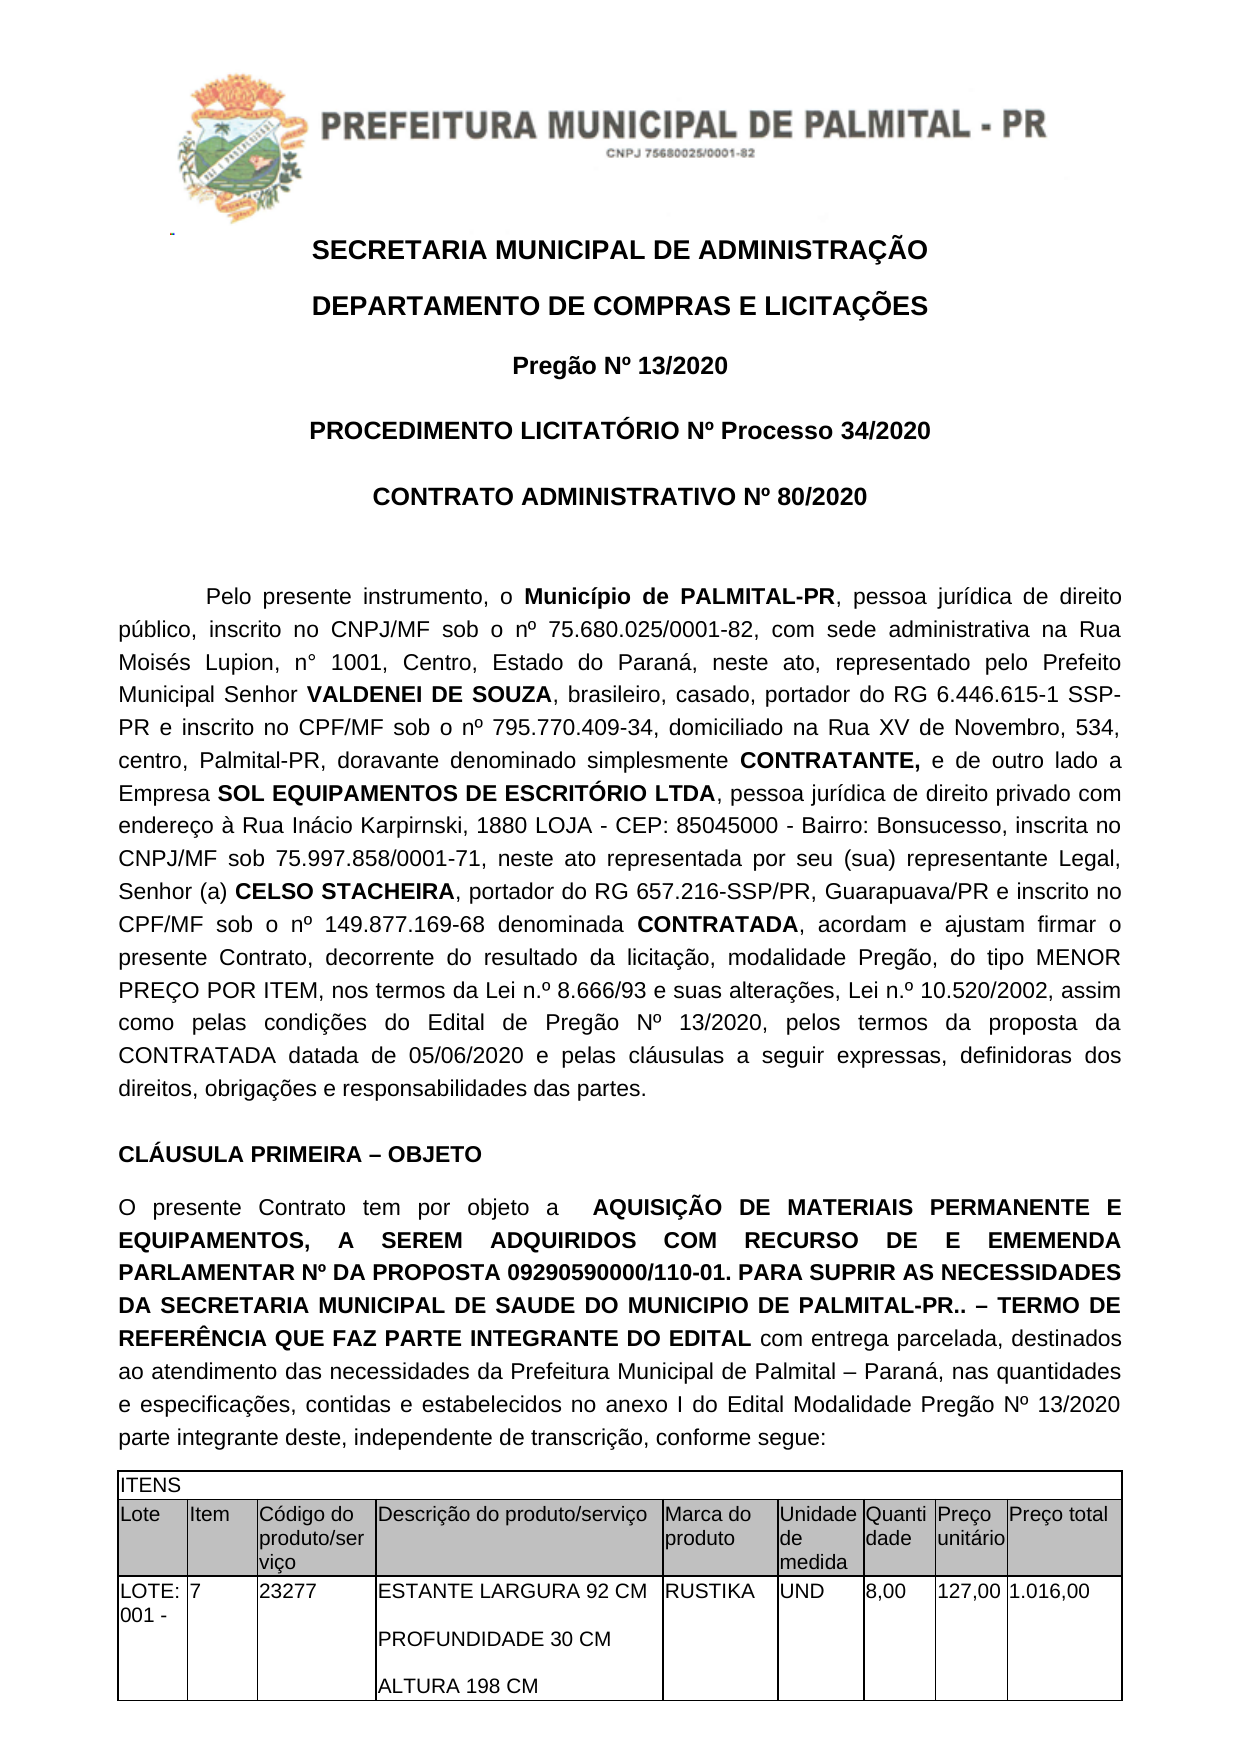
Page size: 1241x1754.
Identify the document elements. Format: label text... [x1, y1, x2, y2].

table_cell 7 [188, 1577, 257, 1700]
table_cell 8,00 [865, 1577, 935, 1700]
table_cell Preço unitário [936, 1500, 1007, 1575]
text CONTRATO ADMINISTRATIVO Nº 80/2020 [118, 478, 1122, 511]
table_cell UND [779, 1577, 863, 1700]
text SECRETARIA MUNICIPAL DE ADMINISTRAÇÃO [118, 234, 1122, 265]
table_cell Descrição do produto/serviço [377, 1500, 662, 1575]
text Pregão Nº 13/2020 [118, 347, 1122, 379]
picture [170, 62, 1071, 235]
table_cell 23277 [258, 1577, 375, 1700]
text Departamento de Compras e Licitações [118, 290, 1122, 322]
table_cell Item [188, 1500, 257, 1575]
table_cell Lote [119, 1500, 187, 1575]
table_cell LOTE: 001 - [119, 1577, 187, 1700]
text Pelo presente instrumento, o Município de PALMITAL-PR, pessoa jurídica de direito público, inscrito no CNPJ/MF sob o nº 75.680.025/0001-82, com sede administrativa na Rua Moisés Lupion, n° 1001, Centro, Estado do Paraná, neste ato, representado pelo Prefeito Municipal Senhor VALDENEI DE SOUZA, brasileiro, casado, portador do RG 6.446.615-1 SSP-PR e inscrito no CPF/MF sob o nº 795.770.409-34, domiciliado na Rua XV de Novembro, 534, centro, Palmital-PR, doravante denominado simplesmente CONTRATANTE, e de outro lado a Empresa SOL EQUIPAMENTOS DE ESCRITÓRIO LTDA, pessoa jurídica de direito privado com endereço à Rua Inácio Karpirnski, 1880 LOJA - CEP: 85045000 - Bairro: Bonsucesso, inscrita no CNPJ/MF sob 75.997.858/0001-71, neste ato representada por seu (sua) representante Legal, Senhor (a) CELSO STACHEIRA, portador do RG 657.216-SSP/PR, Guarapuava/PR e inscrito no CPF/MF sob o nº 149.877.169-68 denominada CONTRATADA, acordam e ajustam firmar o presente Contrato, decorrente do resultado da licitação, modalidade Pregão, do tipo MENOR PREÇO POR ITEM, nos termos da Lei n.º 8.666/93 e suas alterações, Lei n.º 10.520/2002, assim como pelas condições do Edital de Pregão Nº 13/2020, pelos termos da proposta da CONTRATADA datada de 05/06/2020 e pelas cláusulas a seguir expressas, definidoras dos direitos, obrigações e responsabilidades das partes. [118, 576, 1122, 1101]
table_cell Código do produto/serviço [258, 1500, 375, 1575]
table_cell Preço total [1008, 1500, 1121, 1575]
table_cell 1.016,00 [1008, 1577, 1121, 1700]
text PROCEDIMENTO LICITATÓRIO Nº Processo 34/2020 [118, 412, 1122, 445]
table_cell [377, 1577, 662, 1700]
table_cell 127,00 [936, 1577, 1007, 1700]
table_cell Unidade de medida [779, 1500, 863, 1575]
table_cell RUSTIKA [664, 1577, 777, 1700]
text CLÁUSULA PRIMEIRA – OBJETO [118, 1134, 1122, 1167]
table_header ITENS [119, 1472, 1121, 1499]
table_cell Marca do produto [664, 1500, 777, 1575]
text O presente Contrato tem por objeto a AQUISIÇÃO DE MATERIAIS PERMANENTE E EQUIPAMENTOS, A SEREM ADQUIRIDOS COM RECURSO DE E EMEMENDA PARLAMENTAR Nº DA PROPOSTA 09290590000/110-01. PARA SUPRIR AS NECESSIDADES DA SECRETARIA MUNICIPAL DE SAUDE DO MUNICIPIO DE PALMITAL-PR.. – TERMO DE REFERÊNCIA QUE FAZ PARTE INTEGRANTE DO EDITAL com entrega parcelada, destinados ao atendimento das necessidades da Prefeitura Municipal de Palmital – Paraná, nas quantidades e especificações, contidas e estabelecidos no anexo I do Edital Modalidade Pregão Nº 13/2020 parte integrante deste, independente de transcrição, conforme segue: [118, 1187, 1122, 1450]
table_cell Quantidade [865, 1500, 935, 1575]
